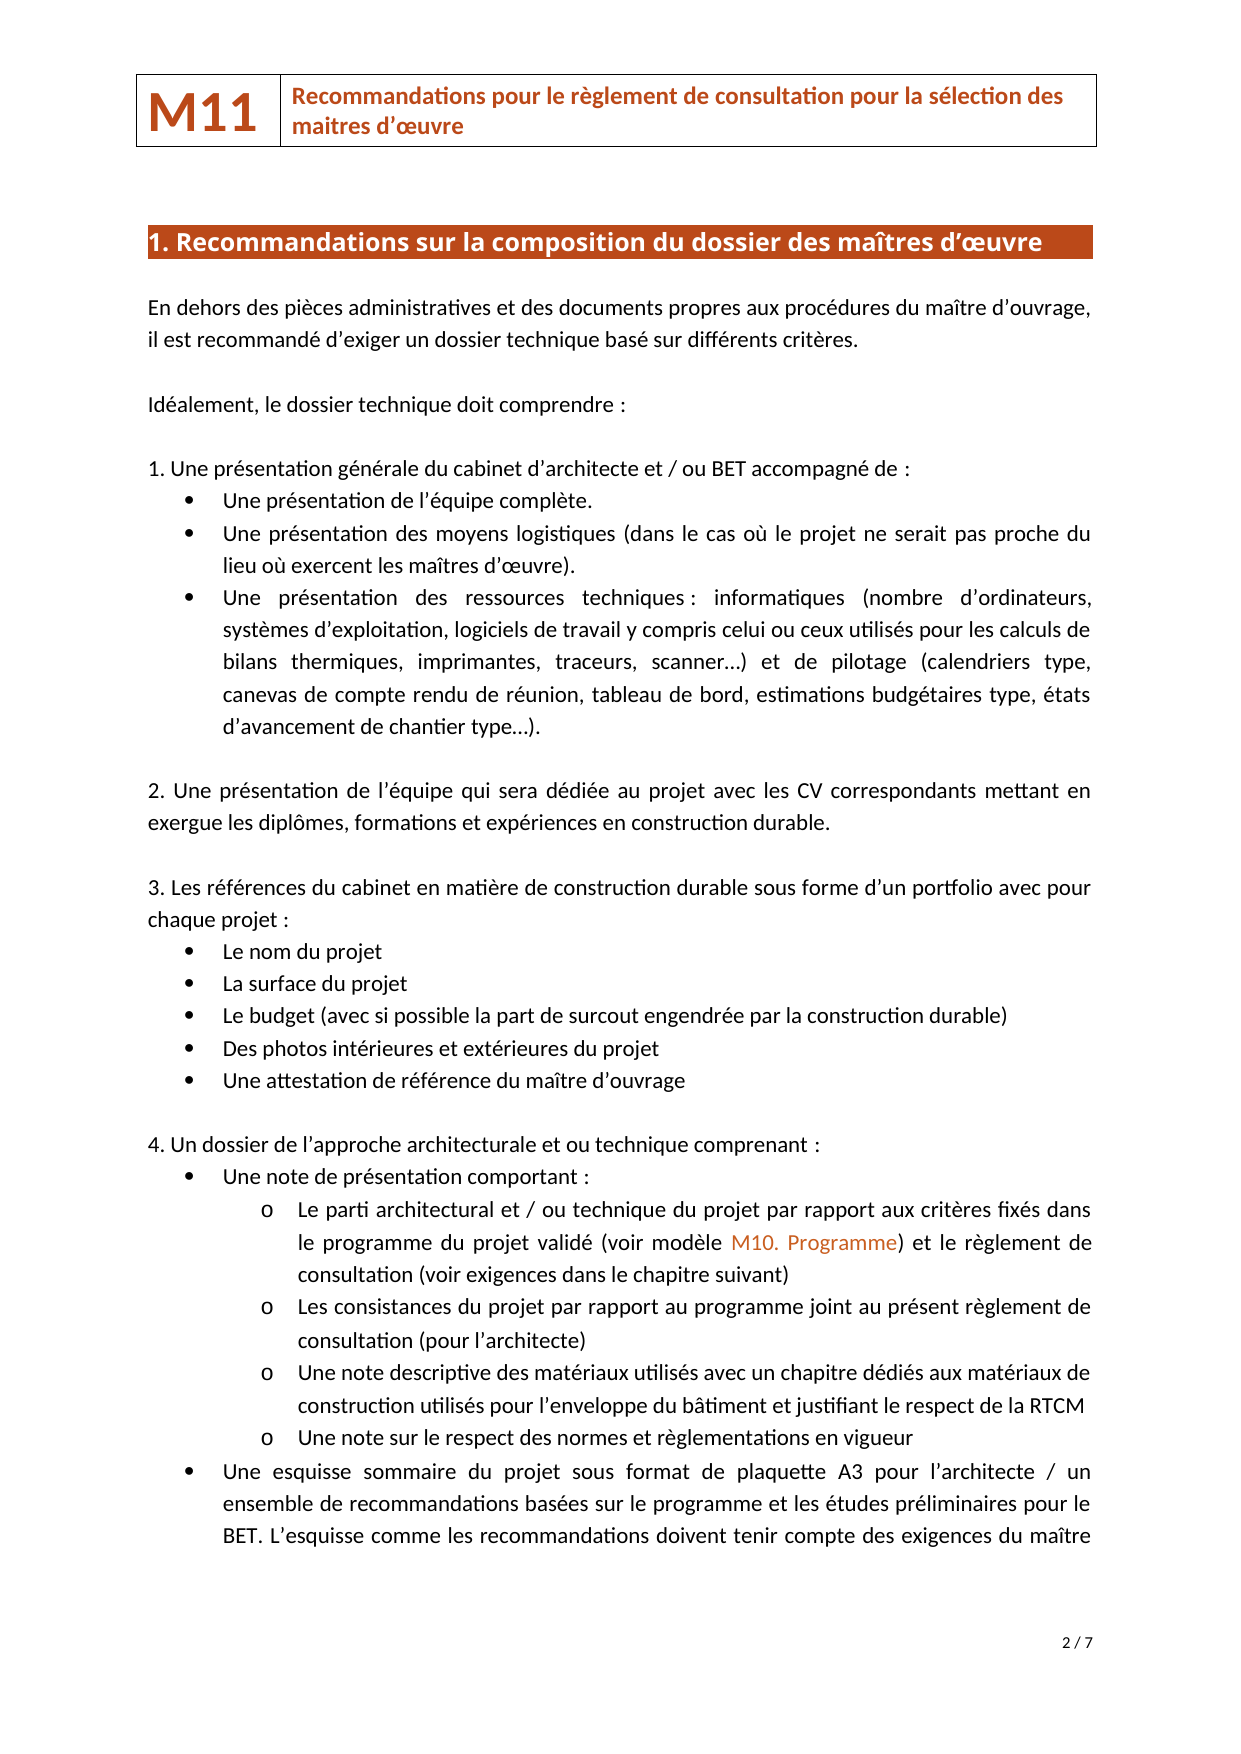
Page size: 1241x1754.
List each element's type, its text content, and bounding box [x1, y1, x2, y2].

text 1. Une présentation générale du cabinet d’architecte et / ou BET accompagné de : [148, 454, 1093, 482]
text 2. Une présentation de l’équipe qui sera dédiée au projet avec les CV correspondants mettant en exergue les diplômes, formations et expériences en construction durable. [148, 776, 1093, 836]
list Une présentation des moyens logistiques (dans le cas où le projet ne serait pas proche du lieu où exercent les maîtres d’œuvre). [185, 519, 1093, 579]
list Une note sur le respect des normes et règlementations en vigueur [260, 1423, 1093, 1453]
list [185, 1457, 1093, 1549]
list Le parti architectural et / ou technique du projet par rapport aux critères fixés dans le programme du projet validé (voir modèle M10. Programme) et le règlement de consultation (voir exigences dans le chapitre suivant) [260, 1195, 1093, 1288]
list Une attestation de référence du maître d’ouvrage [185, 1066, 1093, 1094]
subtitle 1. Recommandations sur la composition du dossier des maîtres d’œuvre [148, 225, 1093, 259]
list Une note descriptive des matériaux utilisés avec un chapitre dédiés aux matériaux de construction utilisés pour l’enveloppe du bâtiment et justifiant le respect de la RTCM [260, 1358, 1093, 1419]
list La surface du projet [185, 969, 1093, 997]
list Les consistances du projet par rapport au programme joint au présent règlement de consultation (pour l’architecte) [260, 1292, 1093, 1354]
list Une présentation de l’équipe complète. [185, 487, 1093, 514]
text Idéalement, le dossier technique doit comprendre : [148, 390, 1093, 418]
text 3. Les références du cabinet en matière de construction durable sous forme d’un portfolio avec pour chaque projet : [148, 873, 1093, 933]
text En dehors des pièces administratives et des documents propres aux procédures du maître d’ouvrage, il est recommandé d’exiger un dossier technique basé sur différents critères. [148, 293, 1093, 354]
list Une présentation des ressources techniques : informatiques (nombre d’ordinateurs, systèmes d’exploitation, logiciels de travail y compris celui ou ceux utilisés pour les calculs de bilans thermiques, imprimantes, traceurs, scanner…) et de pilotage (calendriers type, canevas de compte rendu de réunion, tableau de bord, estimations budgétaires type, états d’avancement de chantier type…). [185, 583, 1093, 740]
list Une note de présentation comportant : [185, 1162, 1093, 1191]
text 4. Un dossier de l’approche architecturale et ou technique comprenant : [148, 1130, 1093, 1158]
list Le nom du projet [185, 937, 1093, 965]
list Le budget (avec si possible la part de surcout engendrée par la construction durable) [185, 1002, 1093, 1029]
list Des photos intérieures et extérieures du projet [185, 1034, 1093, 1062]
